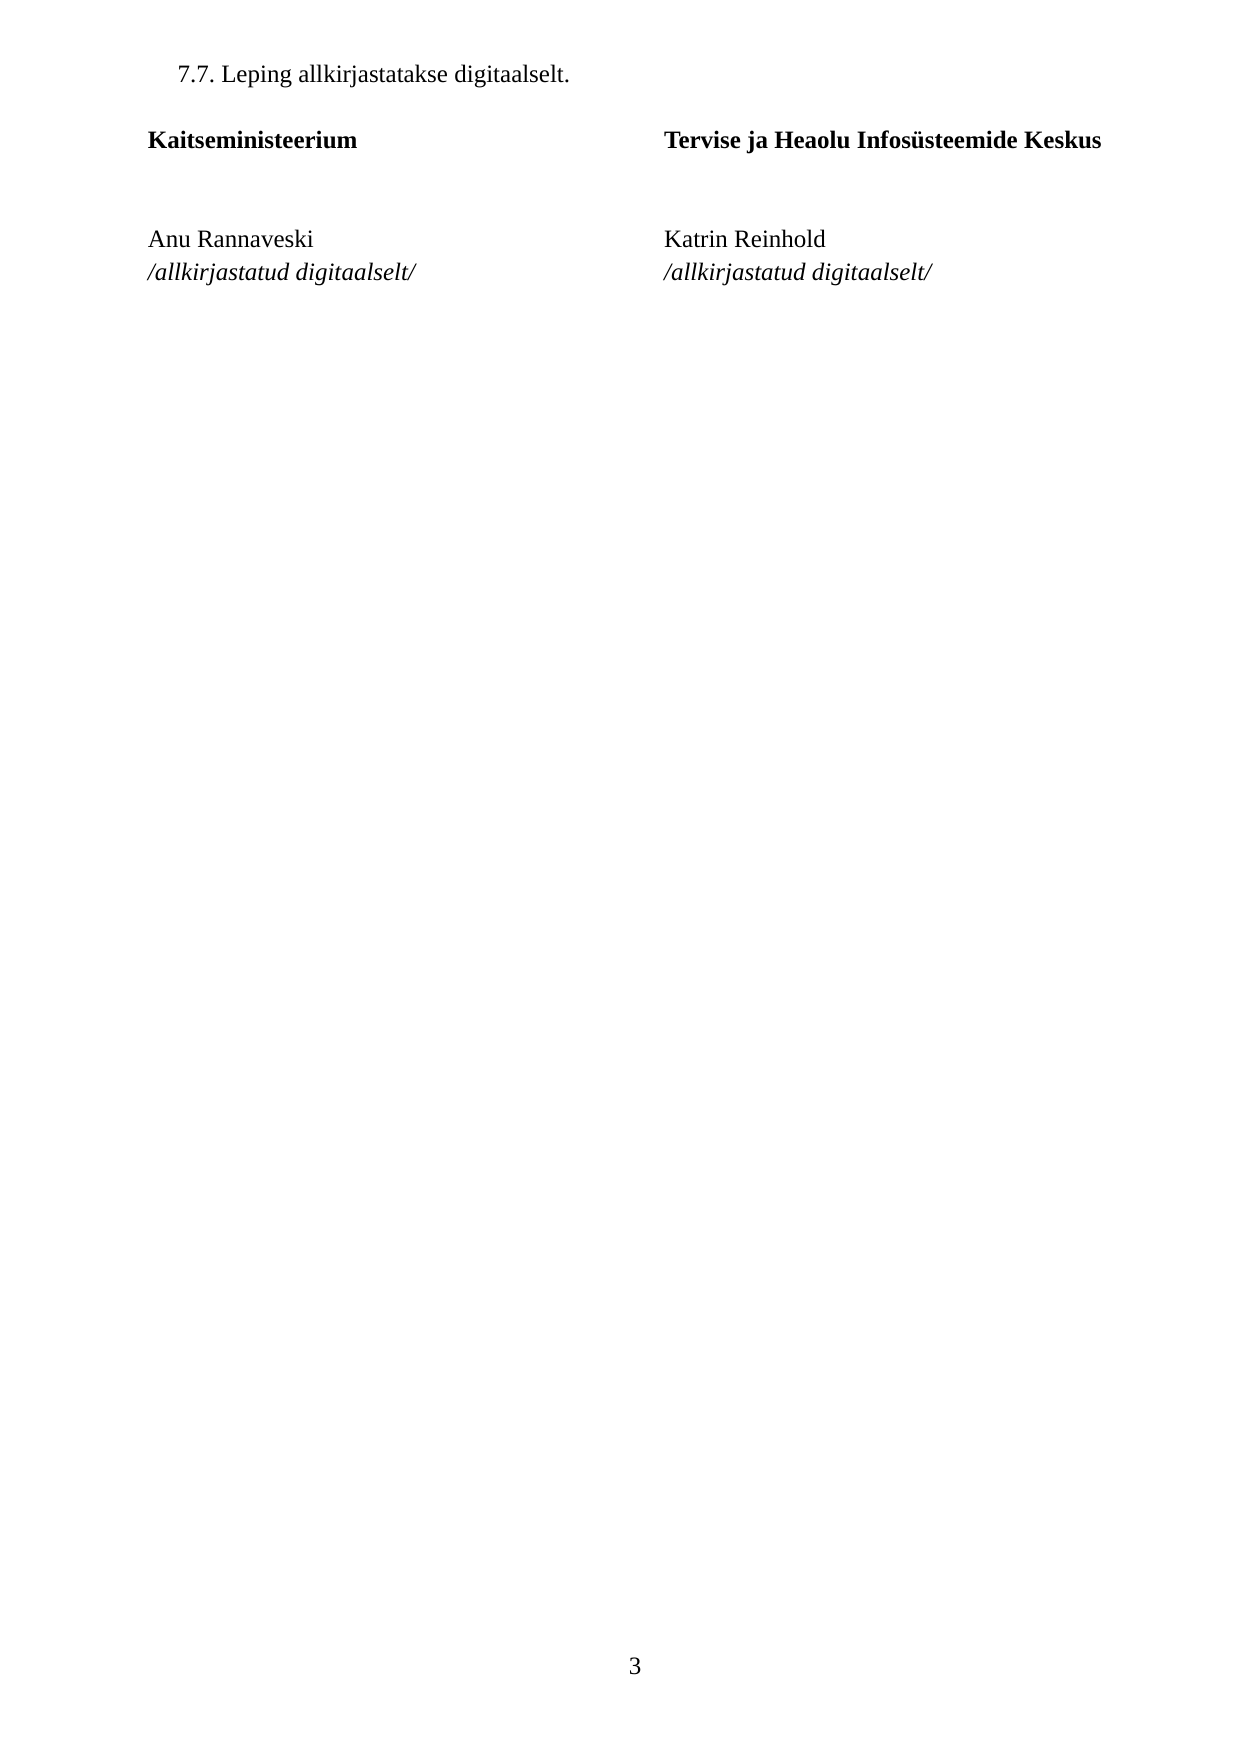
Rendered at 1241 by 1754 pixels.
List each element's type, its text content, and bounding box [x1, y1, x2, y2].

list Kaitseministeerium Tervise ja Heaolu Infosüsteemide Keskus [148, 125, 1122, 154]
list Anu Rannaveski Katrin Reinhold [148, 224, 1122, 252]
text 7.7. Leping allkirjastatakse digitaalselt. [177, 59, 1122, 88]
list /allkirjastatud digitaalselt/ /allkirjastatud digitaalselt/ [148, 257, 1122, 285]
